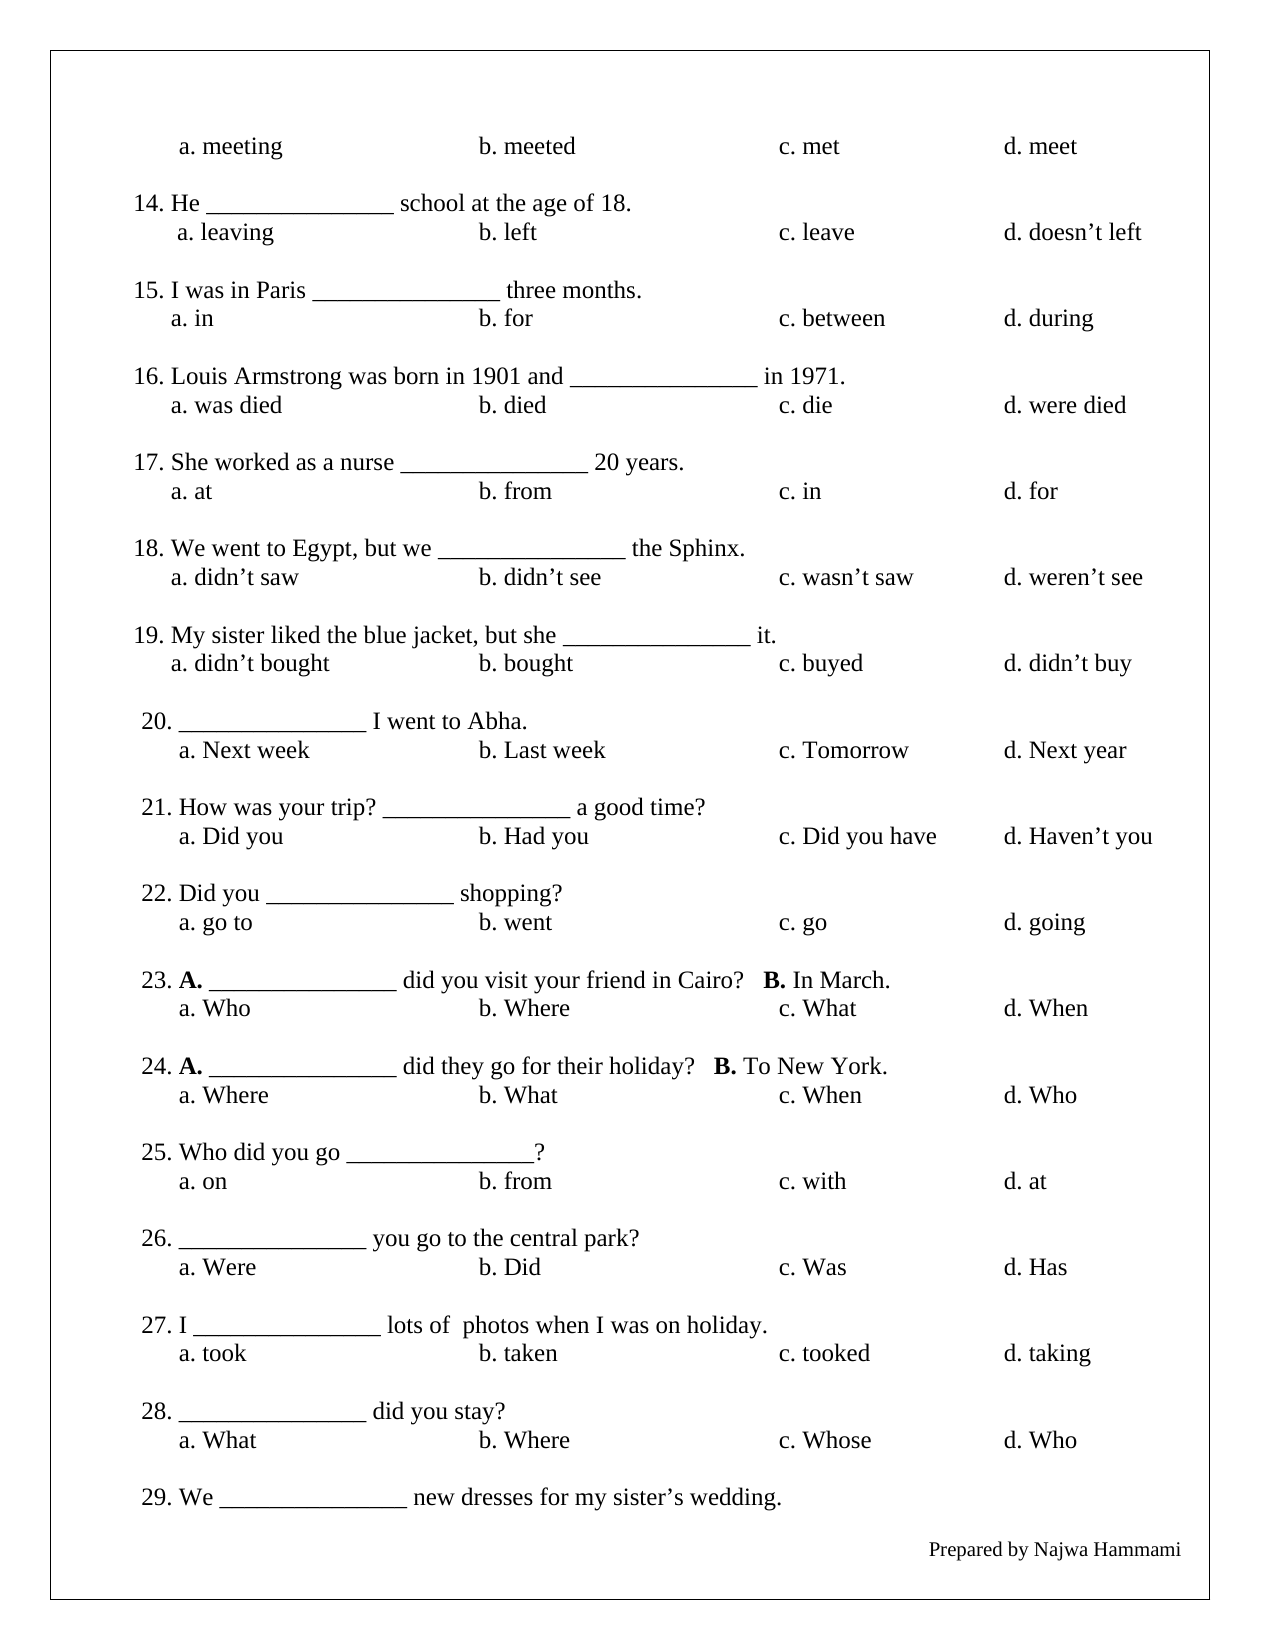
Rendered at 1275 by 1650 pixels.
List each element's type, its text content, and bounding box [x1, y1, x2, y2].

list a. Did you b. Had you c. Did you have d. Haven’t you [178, 821, 1181, 850]
list _______________ did you stay? [141, 1396, 1181, 1425]
list a. didn’t bought b. bought c. buyed d. didn’t buy [171, 648, 1181, 677]
list We went to Egypt, but we _______________ the Sphinx. [133, 533, 1181, 562]
list a. on b. from c. with d. at [103, 1166, 1181, 1195]
list I was in Paris _______________ three months. [133, 275, 1181, 303]
list Who did you go _______________? [141, 1137, 1181, 1166]
list I _______________ lots of photos when I was on holiday. [141, 1310, 1181, 1338]
list My sister liked the blue jacket, but she _______________ it. [133, 620, 1181, 648]
list A. _______________ did you visit your friend in Cairo? B. In March. [141, 965, 1181, 993]
list a. leaving b. left c. leave d. doesn’t left [177, 217, 1181, 246]
list _______________ I went to Abha. [141, 706, 1181, 735]
list a. was died b. died c. die d. were died [171, 390, 1181, 418]
list We _______________ new dresses for my sister’s wedding. [141, 1482, 1181, 1511]
list a. meeting b. meeted c. met d. meet [178, 131, 1181, 160]
list a. go to b. went c. go d. going [103, 907, 1181, 936]
list a. didn’t saw b. didn’t see c. wasn’t saw d. weren’t see [171, 562, 1181, 591]
list a. Where b. What c. When d. Who [103, 1080, 1181, 1108]
list How was your trip? _______________ a good time? [141, 792, 1181, 821]
list _______________ you go to the central park? [141, 1223, 1181, 1252]
list a. Next week b. Last week c. Tomorrow d. Next year [178, 735, 1181, 763]
list a. Who b. Where c. What d. When [103, 993, 1181, 1022]
list He _______________ school at the age of 18. [133, 188, 1181, 217]
list A. _______________ did they go for their holiday? B. To New York. [141, 1051, 1181, 1080]
list Did you _______________ shopping? [141, 878, 1181, 907]
list a. at b. from c. in d. for [171, 476, 1181, 505]
list She worked as a nurse _______________ 20 years. [133, 447, 1181, 476]
list a. Were b. Did c. Was d. Has [103, 1252, 1181, 1281]
list a. in b. for c. between d. during [171, 303, 1181, 332]
list a. took b. taken c. tooked d. taking [178, 1338, 1181, 1367]
list Louis Armstrong was born in 1901 and _______________ in 1971. [133, 361, 1181, 390]
list a. What b. Where c. Whose d. Who [178, 1425, 1181, 1453]
